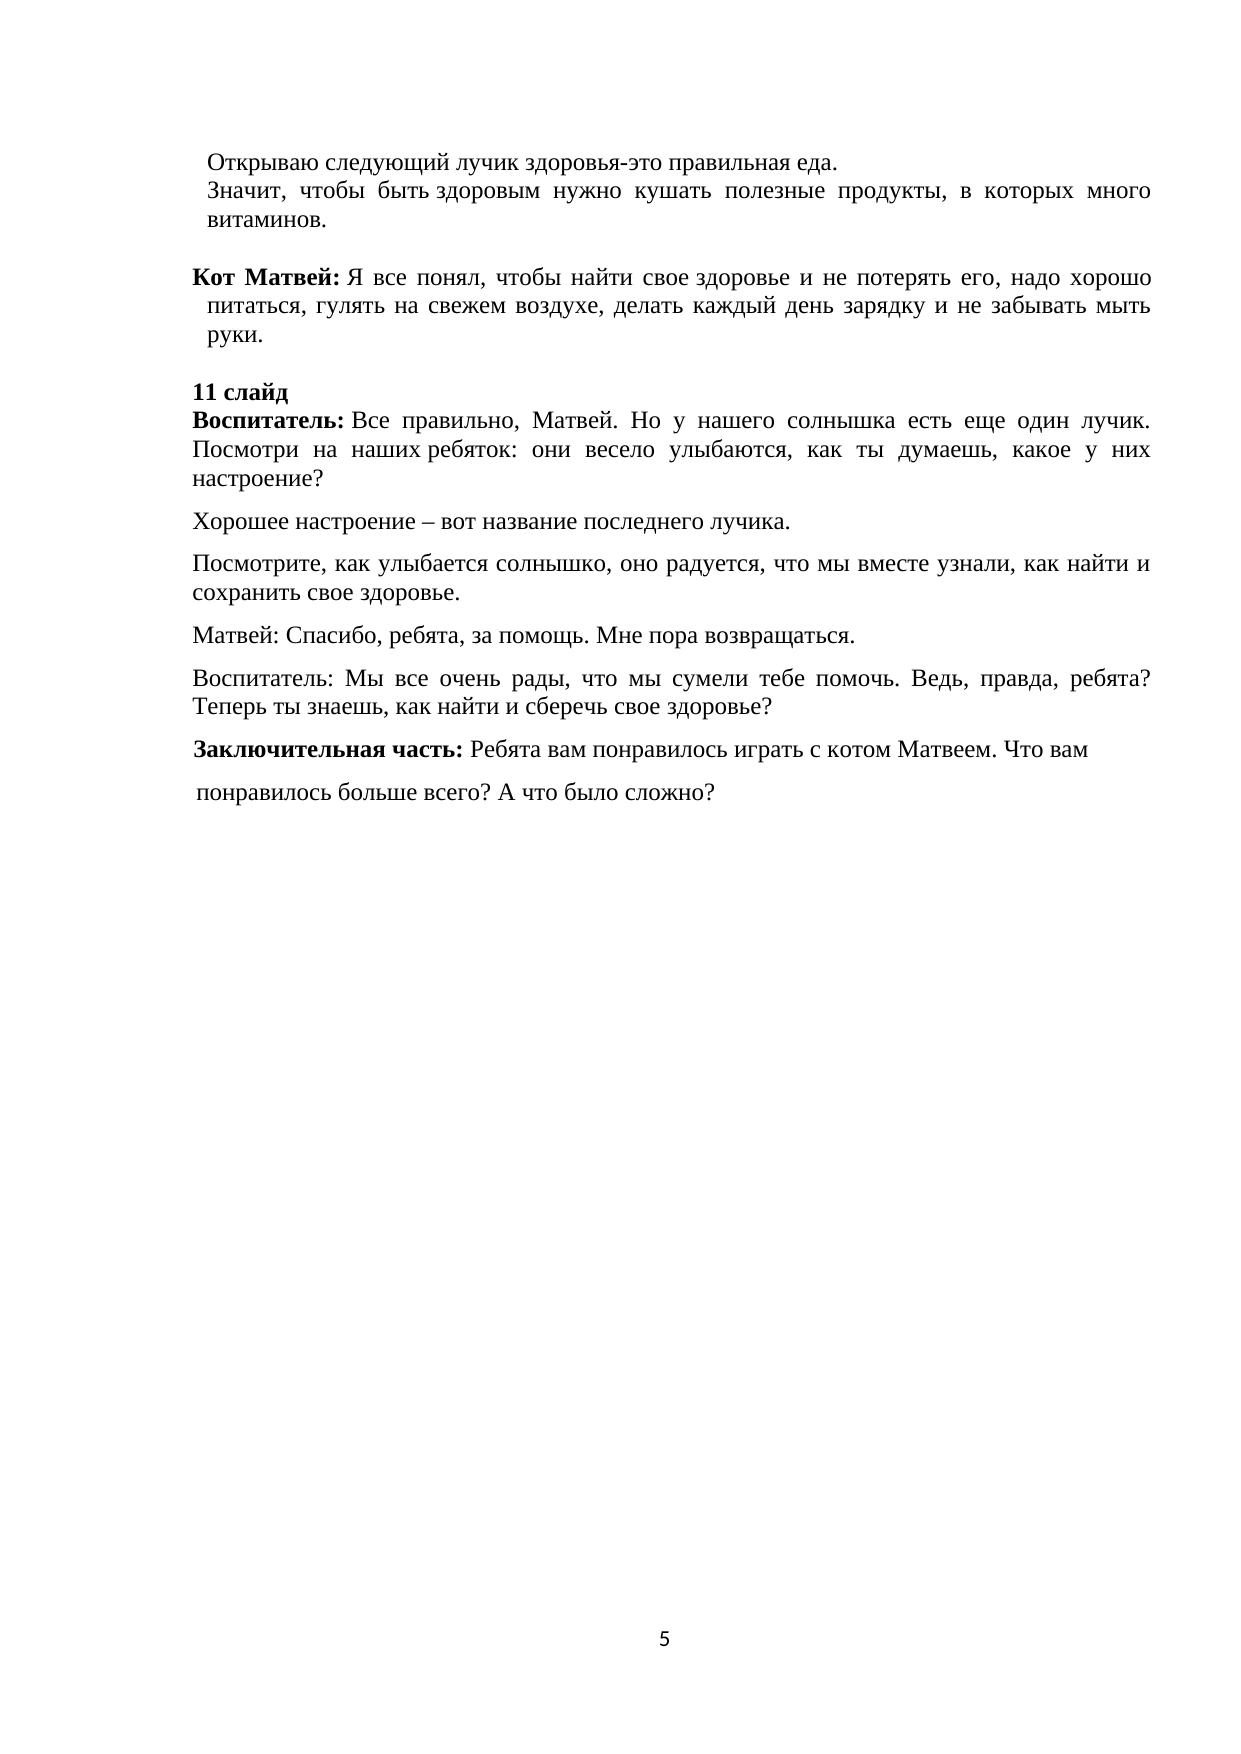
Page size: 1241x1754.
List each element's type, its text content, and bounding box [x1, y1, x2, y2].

text 11 слайд [192, 377, 1152, 406]
text Заключительная часть: Ребята вам понравилось играть с котом Матвеем. Что вам [118, 734, 1152, 763]
text Значит, чтобы быть здоровым нужно кушать полезные продукты, в которых много витаминов. [207, 176, 1152, 233]
text понравилось больше всего? А что было сложно? [177, 777, 1152, 806]
text Матвей: Спасибо, ребята, за помощь. Мне пора возвращаться. [192, 620, 1152, 649]
text Воспитатель: Все правильно, Матвей. Но у нашего солнышка есть еще один лучик. Посмотри на наших ребяток: они весело улыбаются, как ты думаешь, какое у них настроение? [192, 406, 1152, 492]
text Воспитатель: Мы все очень рады, что мы сумели тебе помочь. Ведь, правда, ребята? Теперь ты знаешь, как найти и сберечь свое здоровье? [192, 663, 1152, 720]
text Посмотрите, как улыбается солнышко, оно радуется, что мы вместе узнали, как найти и сохранить свое здоровье. [192, 548, 1152, 606]
text Открываю следующий лучик здоровья-это правильная еда. [207, 147, 1152, 176]
text Хорошее настроение – вот название последнего лучика. [192, 506, 1152, 534]
text Кот Матвей: Я все понял, чтобы найти свое здоровье и не потерять его, надо хорошо питаться, гулять на свежем воздухе, делать каждый день зарядку и не забывать мыть руки. [192, 262, 1152, 348]
